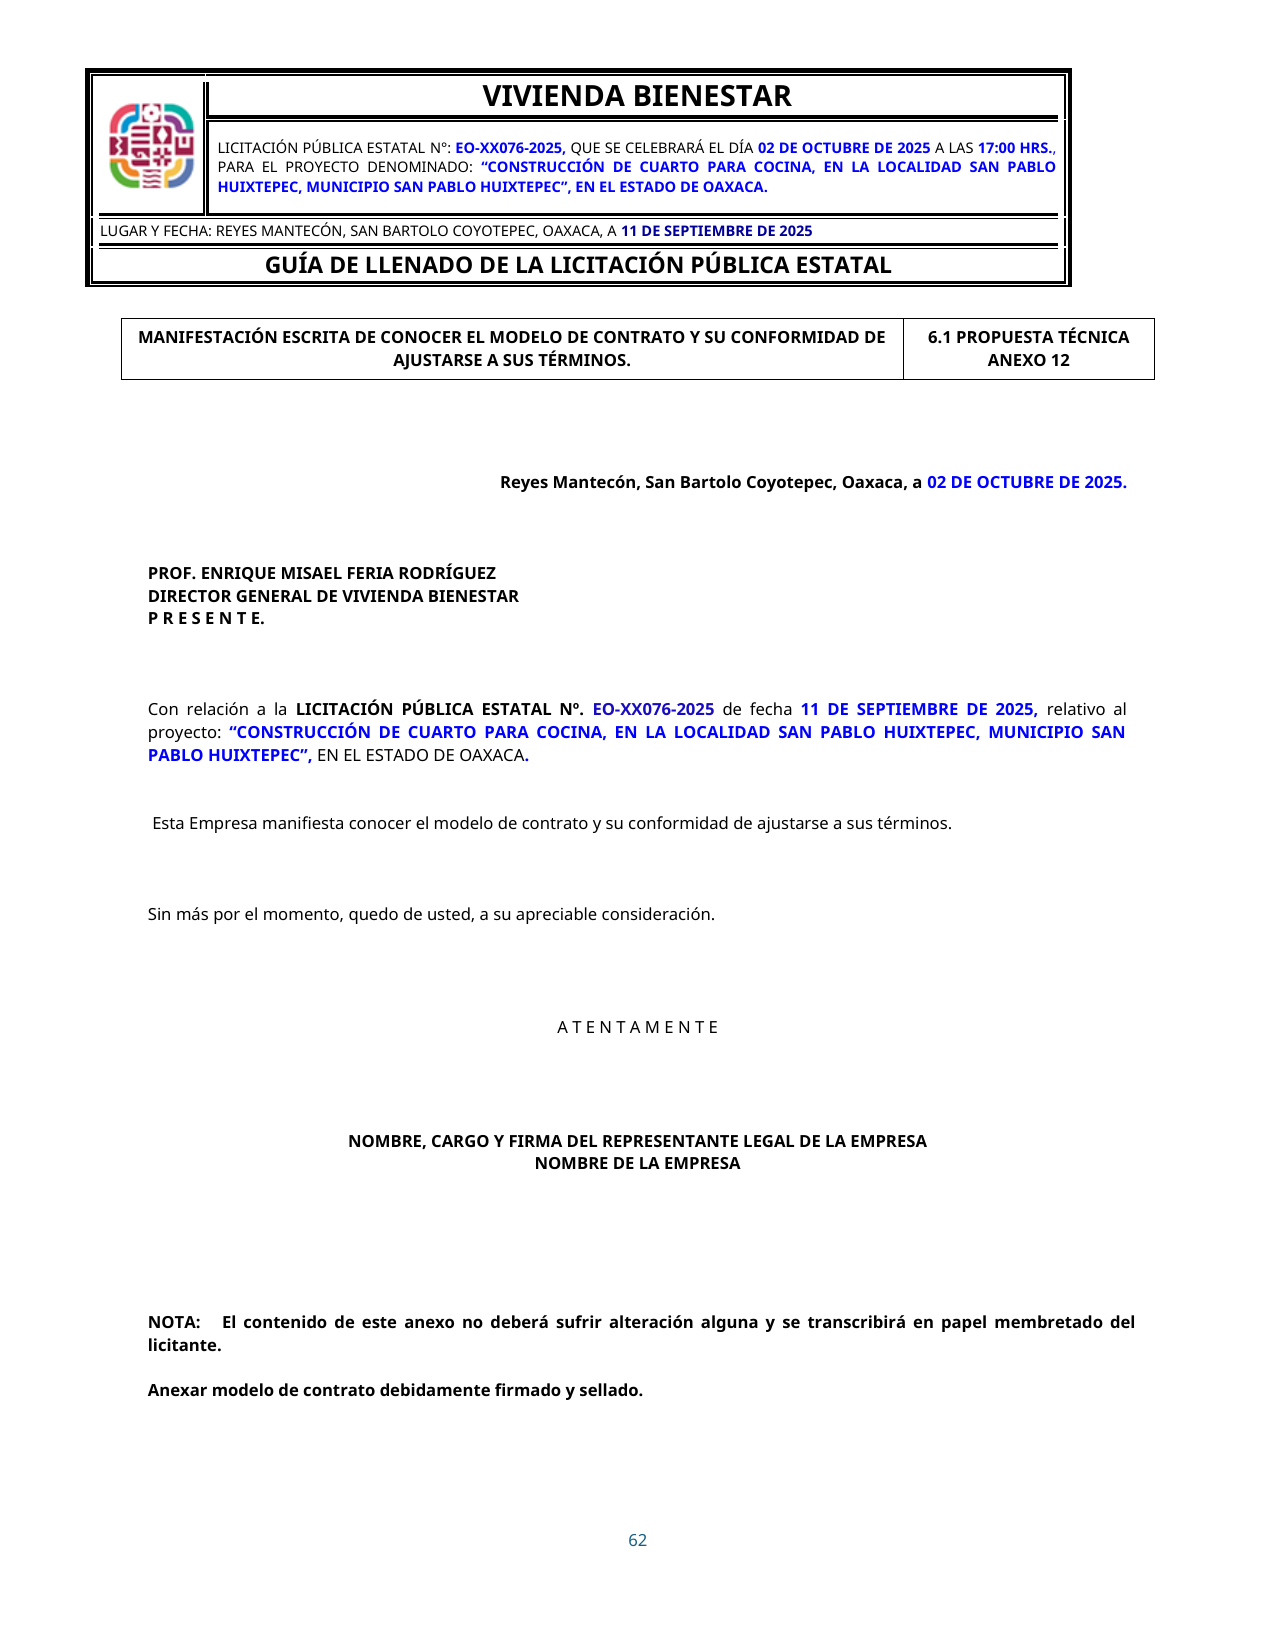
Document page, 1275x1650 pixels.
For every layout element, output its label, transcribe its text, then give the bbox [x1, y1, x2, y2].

text NOMBRE DE LA EMPRESA [148, 1152, 1127, 1174]
text NOMBRE, CARGO Y FIRMA DEL REPRESENTANTE LEGAL DE LA EMPRESA [148, 1129, 1127, 1152]
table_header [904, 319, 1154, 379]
text Esta Empresa manifiesta conocer el modelo de contrato y su conformidad de ajustarse a sus términos. [148, 811, 1127, 834]
text NOTA: El contenido de este anexo no deberá sufrir alteración alguna y se transcribirá en papel membretado del licitante. [148, 1311, 1137, 1356]
picture [98, 95, 203, 194]
text DIRECTOR GENERAL DE VIVIENDA BIENESTAR [148, 584, 1127, 607]
text Sin más por el momento, quedo de usted, a su apreciable consideración. [148, 902, 1127, 925]
list Con relación a la LICITACIÓN PÚBLICA ESTATAL Nº. EO-XX076-2025 de fecha 11 DE SEPTIEMBRE DE 2025, relativo al proyecto: “CONSTRUCCIÓN DE CUARTO PARA COCINA, EN LA LOCALIDAD SAN PABLO HUIXTEPEC, MUNICIPIO SAN PABLO HUIXTEPEC”, EN EL ESTADO DE OAXACA. [148, 698, 1127, 766]
text P R E S E N T E. [148, 607, 1127, 629]
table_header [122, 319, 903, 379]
text A T E N T A M E N T E [148, 1016, 1127, 1038]
text Reyes Mantecón, San Bartolo Coyotepec, Oaxaca, a 02 DE OCTUBRE DE 2025. [148, 471, 1127, 493]
text Anexar modelo de contrato debidamente firmado y sellado. [148, 1379, 1127, 1402]
text PROF. ENRIQUE MISAEL FERIA RODRÍGUEZ [148, 561, 1127, 584]
